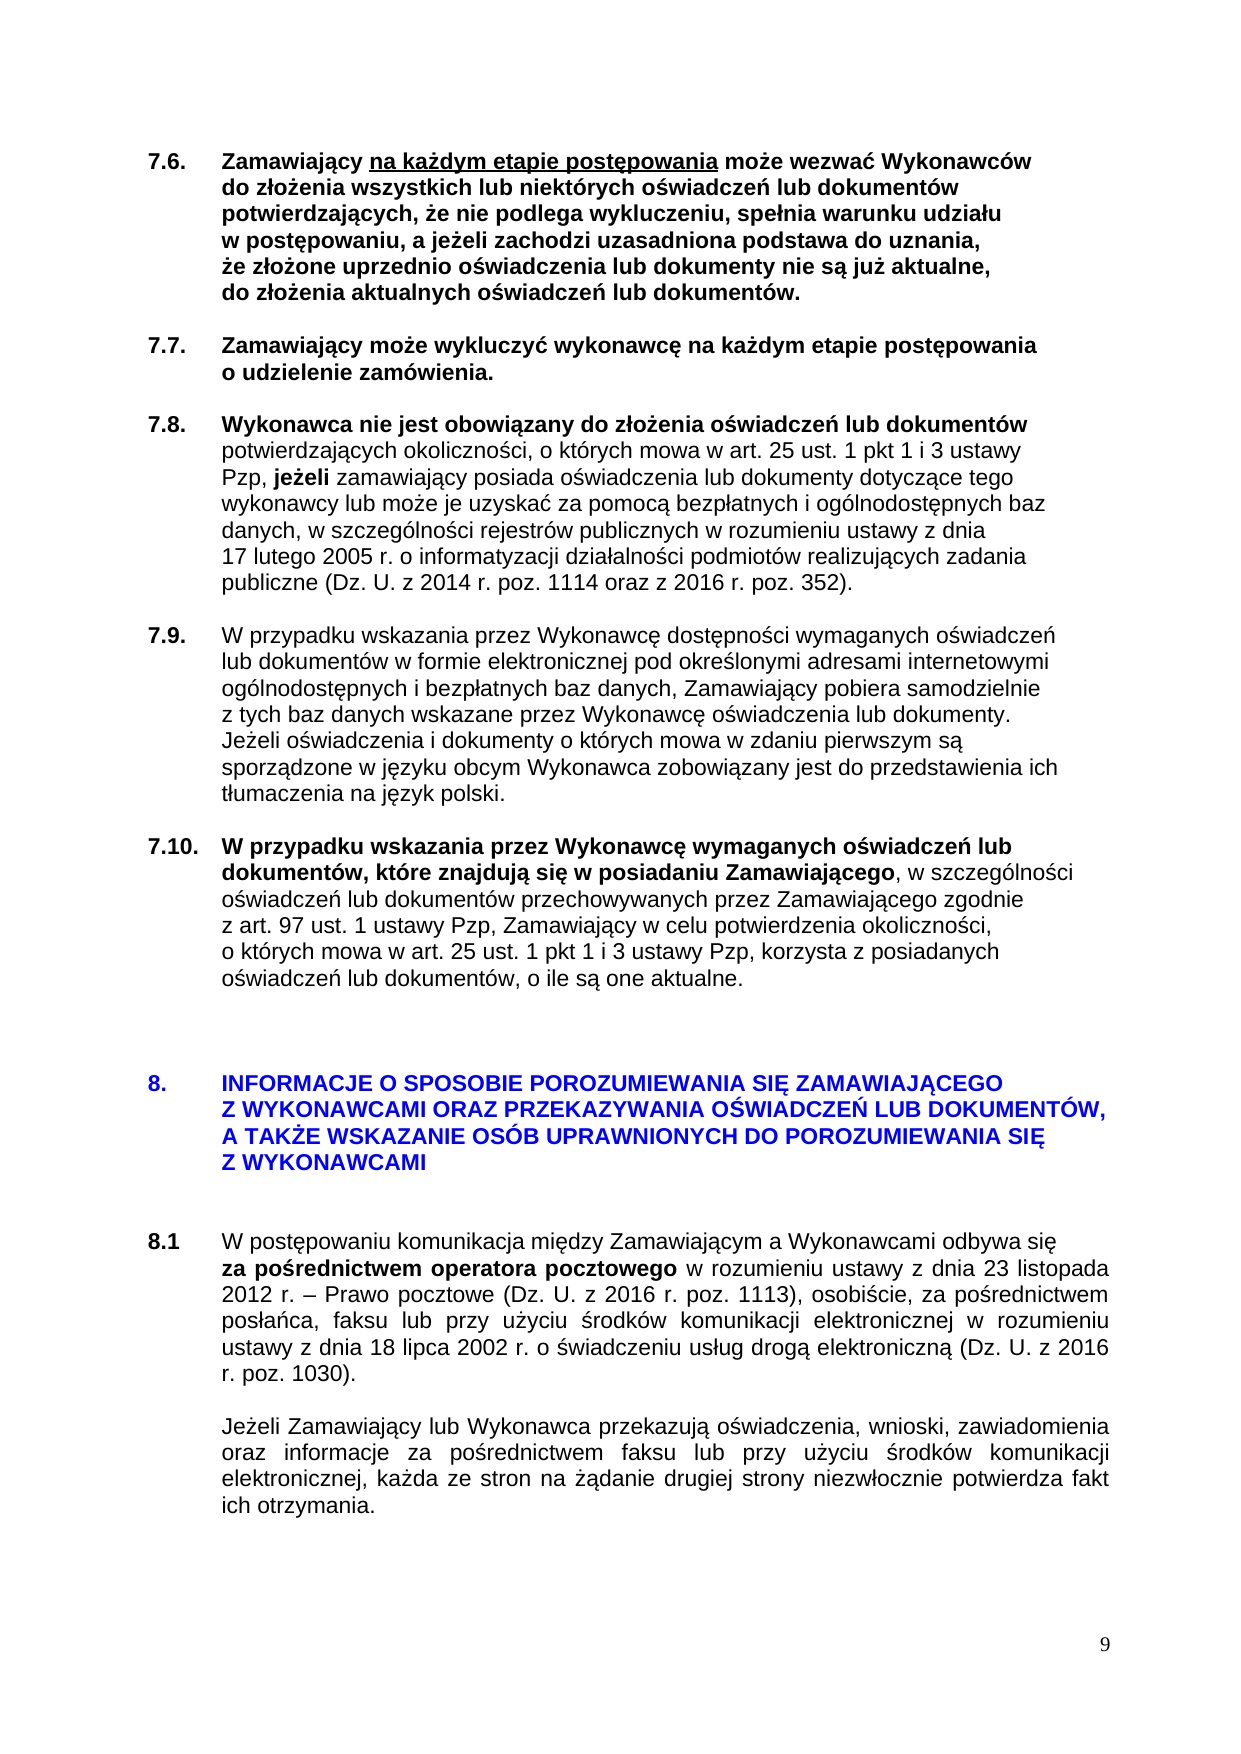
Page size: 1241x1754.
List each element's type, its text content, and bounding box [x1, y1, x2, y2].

text 7.10. W przypadku wskazania przez Wykonawcę wymaganych oświadczeń lub [148, 833, 1110, 859]
text Z WYKONAWCAMI ORAZ PRZEKAZYWANIA OŚWIADCZEŃ LUB DOKUMENTÓW, [221, 1096, 1110, 1123]
text do złożenia wszystkich lub niektórych oświadczeń lub dokumentów [221, 174, 1110, 200]
text w postępowaniu, a jeżeli zachodzi uzasadniona podstawa do uznania, [221, 227, 1110, 253]
text o których mowa w art. 25 ust. 1 pkt 1 i 3 ustawy Pzp, korzysta z posiadanych [221, 938, 1110, 964]
text oświadczeń lub dokumentów przechowywanych przez Zamawiającego zgodnie [221, 886, 1110, 912]
text do złożenia aktualnych oświadczeń lub dokumentów. [221, 279, 1110, 306]
text 8. INFORMACJE O SPOSOBIE POROZUMIEWANIA SIĘ ZAMAWIAJĄCEGO [148, 1070, 1110, 1096]
text ogólnodostępnych i bezpłatnych baz danych, Zamawiający pobiera samodzielnie [221, 675, 1110, 701]
text dokumentów, które znajdują się w posiadaniu Zamawiającego, w szczególności [221, 859, 1110, 886]
text za pośrednictwem operatora pocztowego w rozumieniu ustawy z dnia 23 listopada 2012 r. – Prawo pocztowe (Dz. U. z 2016 r. poz. 1113), osobiście, za pośrednictwem posłańca, faksu lub przy użyciu środków komunikacji elektronicznej w rozumieniu ustawy z dnia 18 lipca 2002 r. o świadczeniu usług drogą elektroniczną (Dz. U. z 2016 r. poz. 1030). [221, 1254, 1110, 1386]
text z tych baz danych wskazane przez Wykonawcę oświadczenia lub dokumenty. [221, 701, 1110, 727]
text potwierdzających, że nie podlega wykluczeniu, spełnia warunku udziału [221, 200, 1110, 227]
text potwierdzających okoliczności, o których mowa w art. 25 ust. 1 pkt 1 i 3 ustawy [221, 437, 1110, 464]
text Z WYKONAWCAMI [221, 1149, 1110, 1175]
text że złożone uprzednio oświadczenia lub dokumenty nie są już aktualne, [221, 253, 1110, 279]
text o udzielenie zamówienia. [148, 358, 1110, 385]
text sporządzone w języku obcym Wykonawca zobowiązany jest do przedstawienia ich [221, 754, 1110, 780]
text 7.8. Wykonawca nie jest obowiązany do złożenia oświadczeń lub dokumentów [148, 411, 1110, 437]
text danych, w szczególności rejestrów publicznych w rozumieniu ustawy z dnia [221, 517, 1110, 543]
text 7.6. Zamawiający na każdym etapie postępowania może wezwać Wykonawców [148, 148, 1110, 174]
text 7.9. W przypadku wskazania przez Wykonawcę dostępności wymaganych oświadczeń [148, 622, 1110, 648]
text z art. 97 ust. 1 ustawy Pzp, Zamawiający w celu potwierdzenia okoliczności, [221, 912, 1110, 938]
text wykonawcy lub może je uzyskać za pomocą bezpłatnych i ogólnodostępnych baz [221, 490, 1110, 517]
text A TAKŻE WSKAZANIE OSÓB UPRAWNIONYCH DO POROZUMIEWANIA SIĘ [221, 1123, 1110, 1149]
text publiczne (Dz. U. z 2014 r. poz. 1114 oraz z 2016 r. poz. 352). [221, 569, 1110, 596]
text Pzp, jeżeli zamawiający posiada oświadczenia lub dokumenty dotyczące tego [221, 464, 1110, 490]
text oświadczeń lub dokumentów, o ile są one aktualne. [221, 964, 1110, 991]
text Jeżeli oświadczenia i dokumenty o których mowa w zdaniu pierwszym są [221, 727, 1110, 754]
text 8.1 W postępowaniu komunikacja między Zamawiającym a Wykonawcami odbywa się [148, 1228, 1110, 1254]
text tłumaczenia na język polski. [221, 780, 1110, 806]
text lub dokumentów w formie elektronicznej pod określonymi adresami internetowymi [221, 648, 1110, 675]
text Jeżeli Zamawiający lub Wykonawca przekazują oświadczenia, wnioski, zawiadomienia oraz informacje za pośrednictwem faksu lub przy użyciu środków komunikacji elektronicznej, każda ze stron na żądanie drugiej strony niezwłocznie potwierdza fakt ich otrzymania. [221, 1413, 1110, 1518]
text 17 lutego 2005 r. o informatyzacji działalności podmiotów realizujących zadania [221, 543, 1110, 569]
text 7.7. Zamawiający może wykluczyć wykonawcę na każdym etapie postępowania [148, 332, 1110, 358]
